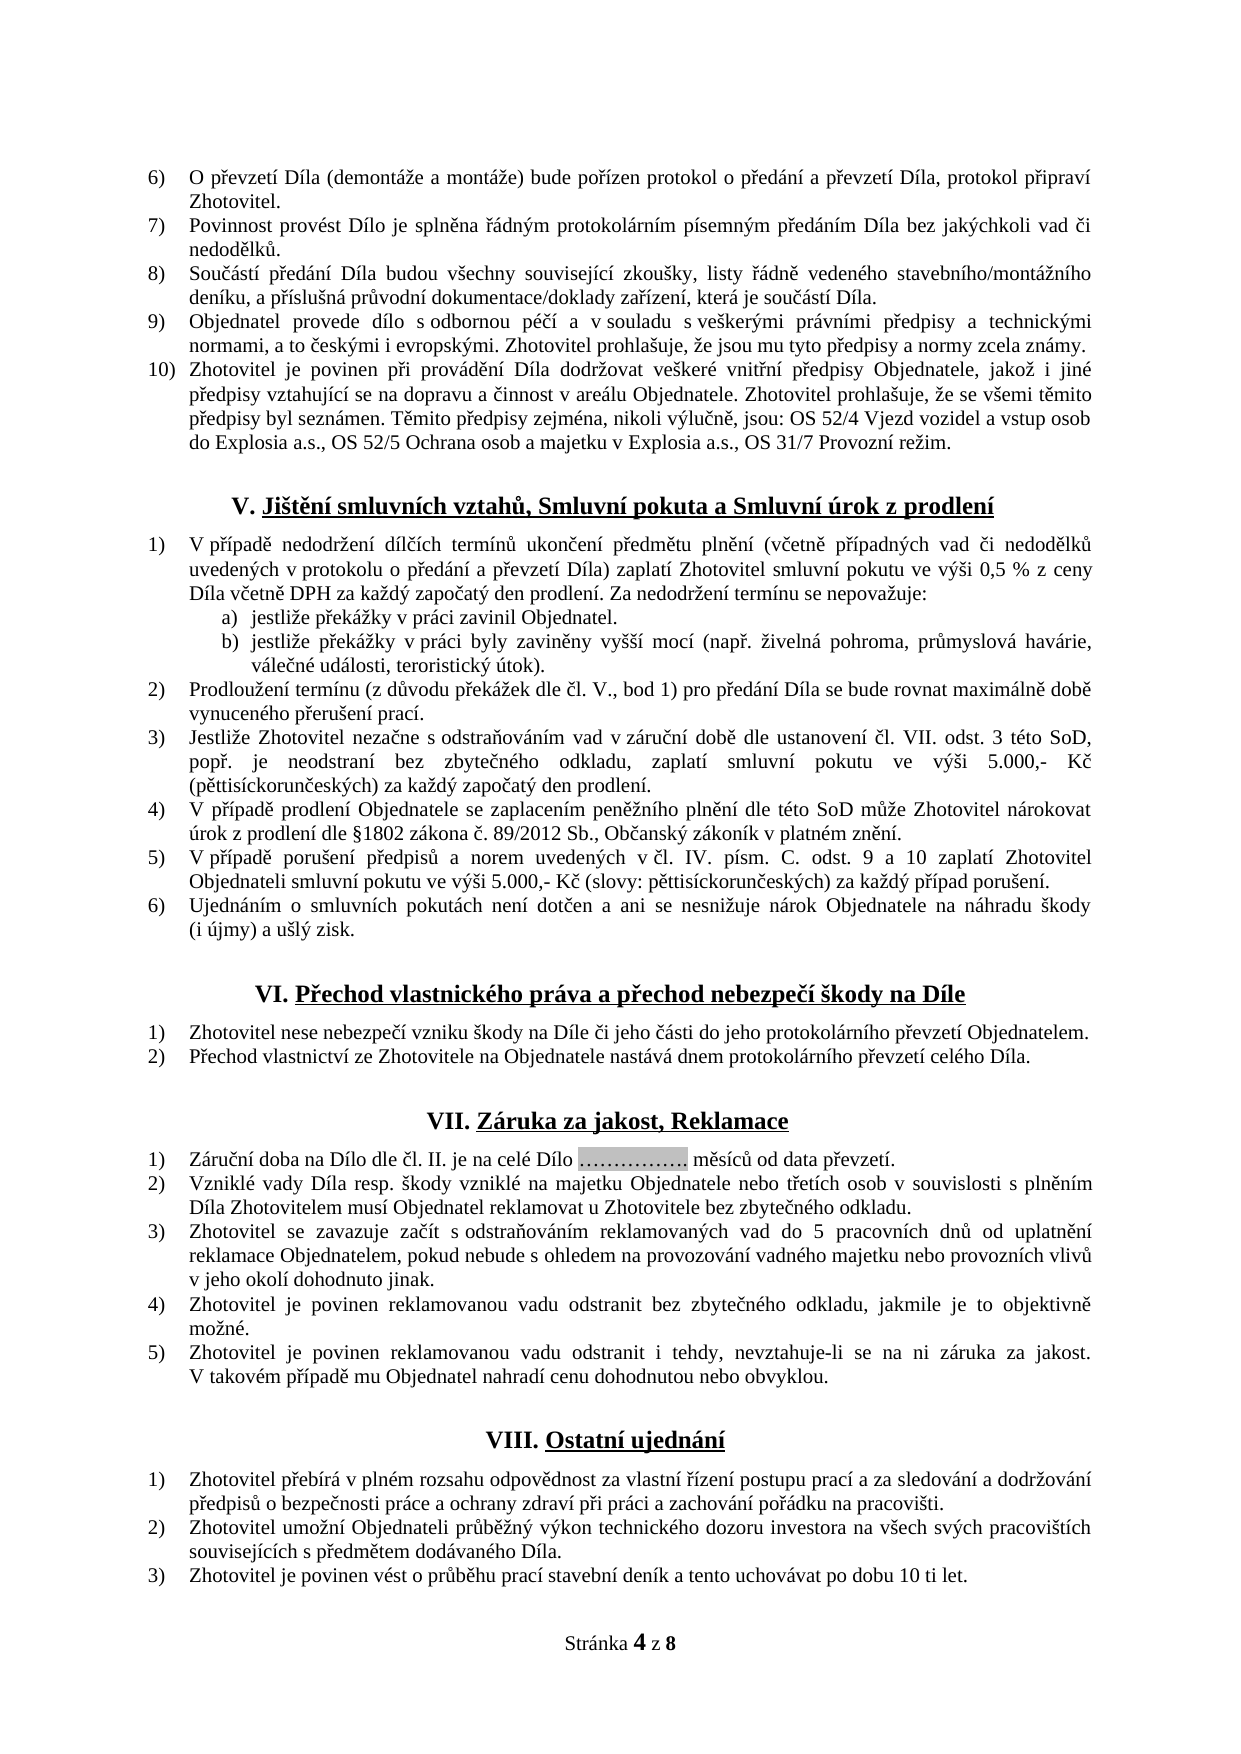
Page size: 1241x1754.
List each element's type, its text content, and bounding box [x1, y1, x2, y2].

list Přechod vlastnictví ze Zhotovitele na Objednatele nastává dnem protokolárního převzetí celého Díla. [148, 1044, 1093, 1068]
list Ujednáním o smluvních pokutách není dotčen a ani se nesnižuje nárok Objednatele na náhradu škody (i újmy) a ušlý zisk. [148, 893, 1093, 941]
list Zhotovitel přebírá v plném rozsahu odpovědnost za vlastní řízení postupu prací a za sledování a dodržování předpisů o bezpečnosti práce a ochrany zdraví při práci a zachování pořádku na pracovišti. [148, 1466, 1093, 1514]
list Zhotovitel je povinen vést o průběhu prací stavební deník a tento uchovávat po dobu 10 ti let. [148, 1563, 1093, 1587]
list Jestliže Zhotovitel nezačne s odstraňováním vad v záruční době dle ustanovení čl. VII. odst. 3 této SoD, popř. je neodstraní bez zbytečného odkladu, zaplatí smluvní pokutu ve výši 5.000,- Kč (pěttisíckorunčeských) za každý započatý den prodlení. [148, 725, 1093, 797]
list Součástí předání Díla budou všechny související zkoušky, listy řádně vedeného stavebního/montážního deníku, a příslušná průvodní dokumentace/doklady zařízení, která je součástí Díla. [148, 261, 1093, 309]
list Zhotovitel je povinen při provádění Díla dodržovat veškeré vnitřní předpisy Objednatele, jakož i jiné předpisy vztahující se na dopravu a činnost v areálu Objednatele. Zhotovitel prohlašuje, že se všemi těmito předpisy byl seznámen. Těmito předpisy zejména, nikoli výlučně, jsou: OS 52/4 Vjezd vozidel a vstup osob do Explosia a.s., OS 52/5 Ochrana osob a majetku v Explosia a.s., OS 31/7 Provozní režim. [148, 357, 1093, 454]
list O převzetí Díla (demontáže a montáže) bude pořízen protokol o předání a převzetí Díla, protokol připraví Zhotovitel. [148, 165, 1093, 213]
subtitle Záruka za jakost, Reklamace [148, 1106, 1093, 1134]
subtitle Přechod vlastnického práva a přechod nebezpečí škody na Díle [148, 979, 1093, 1008]
list Objednatel provede dílo s odbornou péčí a v souladu s veškerými právními předpisy a technickými normami, a to českými i evropskými. Zhotovitel prohlašuje, že jsou mu tyto předpisy a normy zcela známy. [148, 309, 1093, 357]
list jestliže překážky v práci byly zaviněny vyšší mocí (např. živelná pohroma, průmyslová havárie, válečné události, teroristický útok). [221, 629, 1093, 677]
list Zhotovitel je povinen reklamovanou vadu odstranit i tehdy, nevztahuje-li se na ni záruka za jakost. V takovém případě mu Objednatel nahradí cenu dohodnutou nebo obvyklou. [148, 1339, 1093, 1388]
list Záruční doba na Dílo dle čl. II. je na celé Dílo ……………. měsíců od data převzetí. [688, 1147, 1093, 1171]
list Zhotovitel se zavazuje začít s odstraňováním reklamovaných vad do 5 pracovních dnů od uplatnění reklamace Objednatelem, pokud nebude s ohledem na provozování vadného majetku nebo provozních vlivů v jeho okolí dohodnuto jinak. [148, 1219, 1093, 1291]
list V případě porušení předpisů a norem uvedených v čl. IV. písm. C. odst. 9 a 10 zaplatí Zhotovitel Objednateli smluvní pokutu ve výši 5.000,- Kč (slovy: pěttisíckorunčeských) za každý případ porušení. [148, 845, 1093, 893]
subtitle Ostatní ujednání [148, 1425, 1093, 1454]
list V případě nedodržení dílčích termínů ukončení předmětu plnění (včetně případných vad či nedodělků uvedených v protokolu o předání a převzetí Díla) zaplatí Zhotovitel smluvní pokutu ve výši 0,5 % z ceny Díla včetně DPH za každý započatý den prodlení. Za nedodržení termínu se nepovažuje: [148, 532, 1093, 604]
list jestliže překážky v práci zavinil Objednatel. [221, 604, 1093, 629]
list Prodloužení termínu (z důvodu překážek dle čl. V., bod 1) pro předání Díla se bude rovnat maximálně době vynuceného přerušení prací. [148, 677, 1093, 725]
list Zhotovitel je povinen reklamovanou vadu odstranit bez zbytečného odkladu, jakmile je to objektivně možné. [148, 1291, 1093, 1339]
list Záruční doba na Dílo dle čl. II. je na celé Dílo ……………. měsíců od data převzetí. [148, 1147, 578, 1171]
list Zhotovitel nese nebezpečí vzniku škody na Díle či jeho části do jeho protokolárního převzetí Objednatelem. [148, 1020, 1093, 1044]
subtitle Jištění smluvních vztahů, Smluvní pokuta a Smluvní úrok z prodlení [148, 491, 1093, 520]
list Vzniklé vady Díla resp. škody vzniklé na majetku Objednatele nebo třetích osob v souvislosti s plněním Díla Zhotovitelem musí Objednatel reklamovat u Zhotovitele bez zbytečného odkladu. [148, 1171, 1093, 1219]
list V případě prodlení Objednatele se zaplacením peněžního plnění dle této SoD může Zhotovitel nárokovat úrok z prodlení dle §1802 zákona č. 89/2012 Sb., Občanský zákoník v platném znění. [148, 797, 1093, 845]
list Povinnost provést Dílo je splněna řádným protokolárním písemným předáním Díla bez jakýchkoli vad či nedodělků. [148, 213, 1093, 261]
list Zhotovitel umožní Objednateli průběžný výkon technického dozoru investora na všech svých pracovištích souvisejících s předmětem dodávaného Díla. [148, 1514, 1093, 1563]
